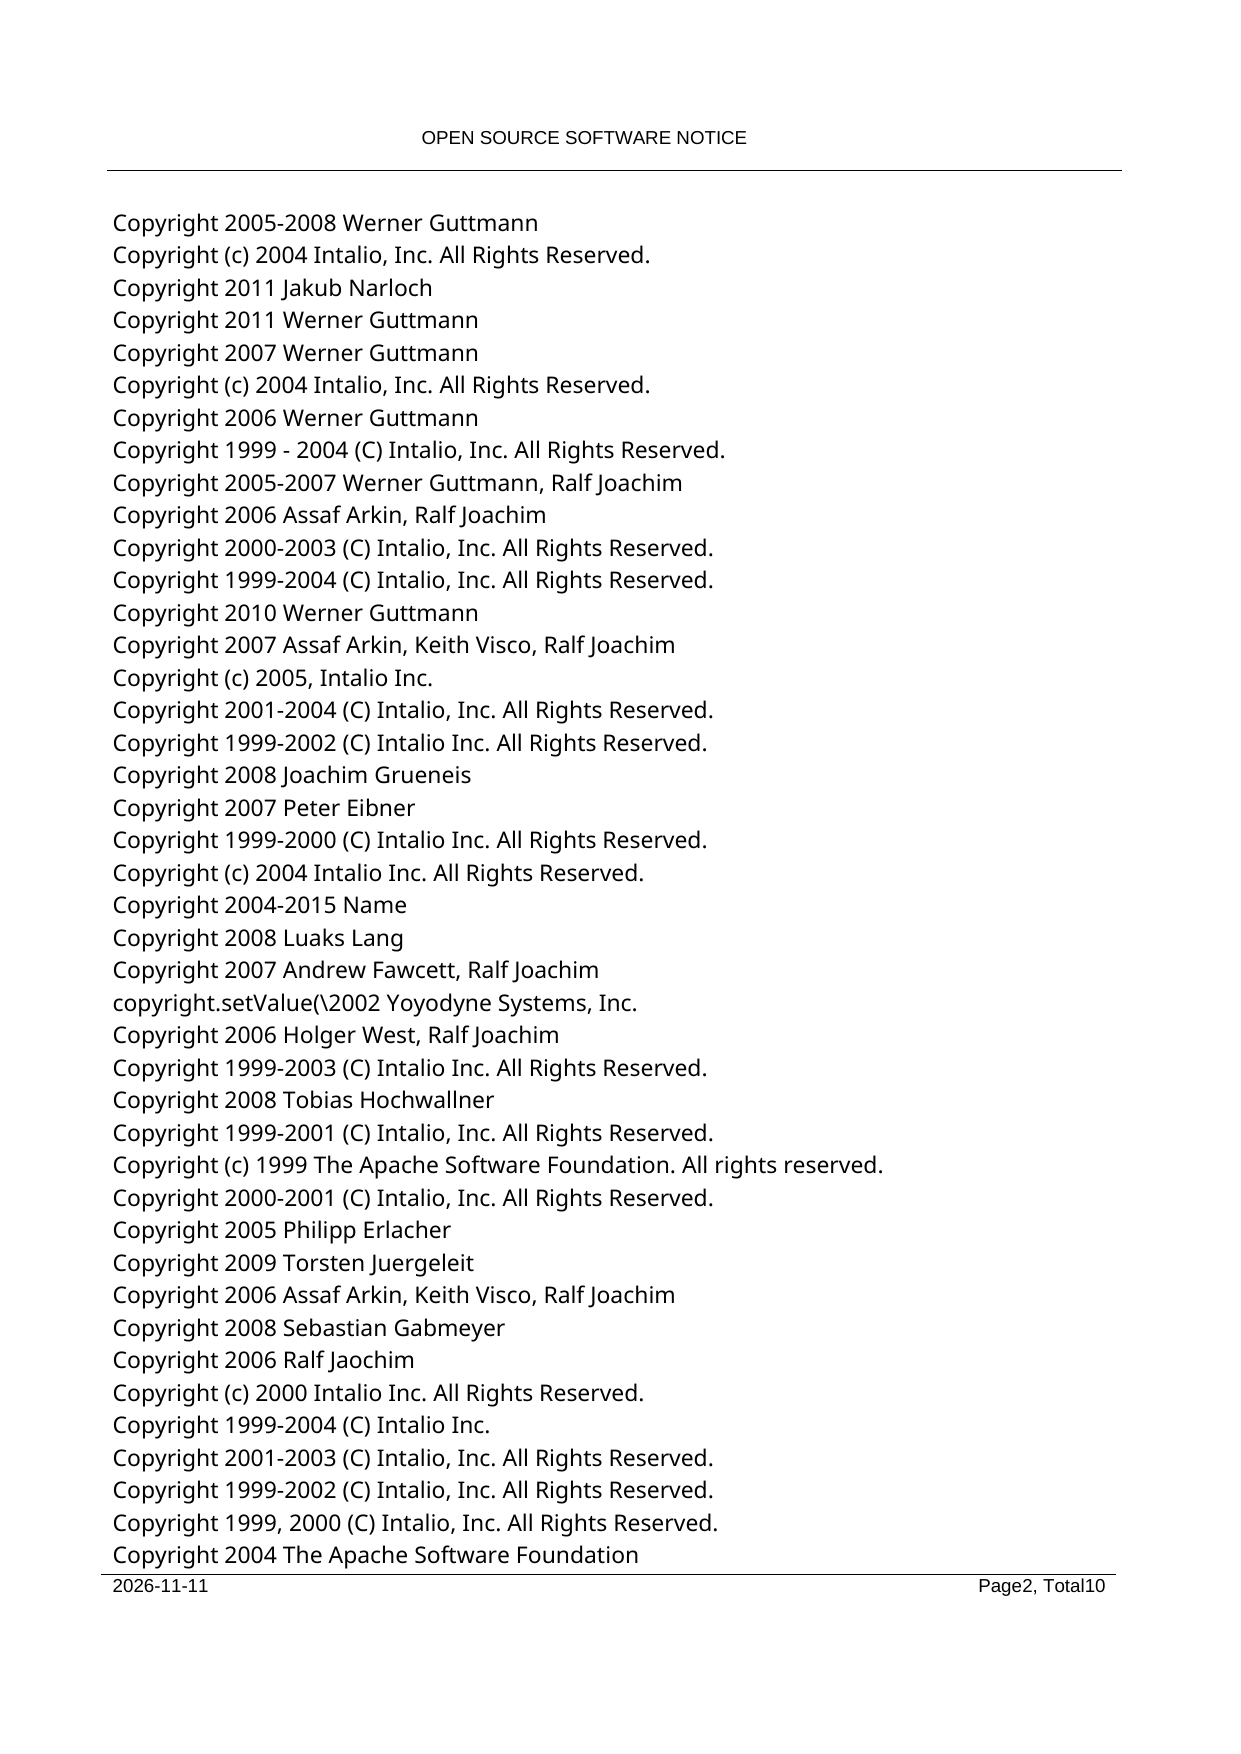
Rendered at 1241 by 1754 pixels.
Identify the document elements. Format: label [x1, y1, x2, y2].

text [112, 206, 1128, 1571]
